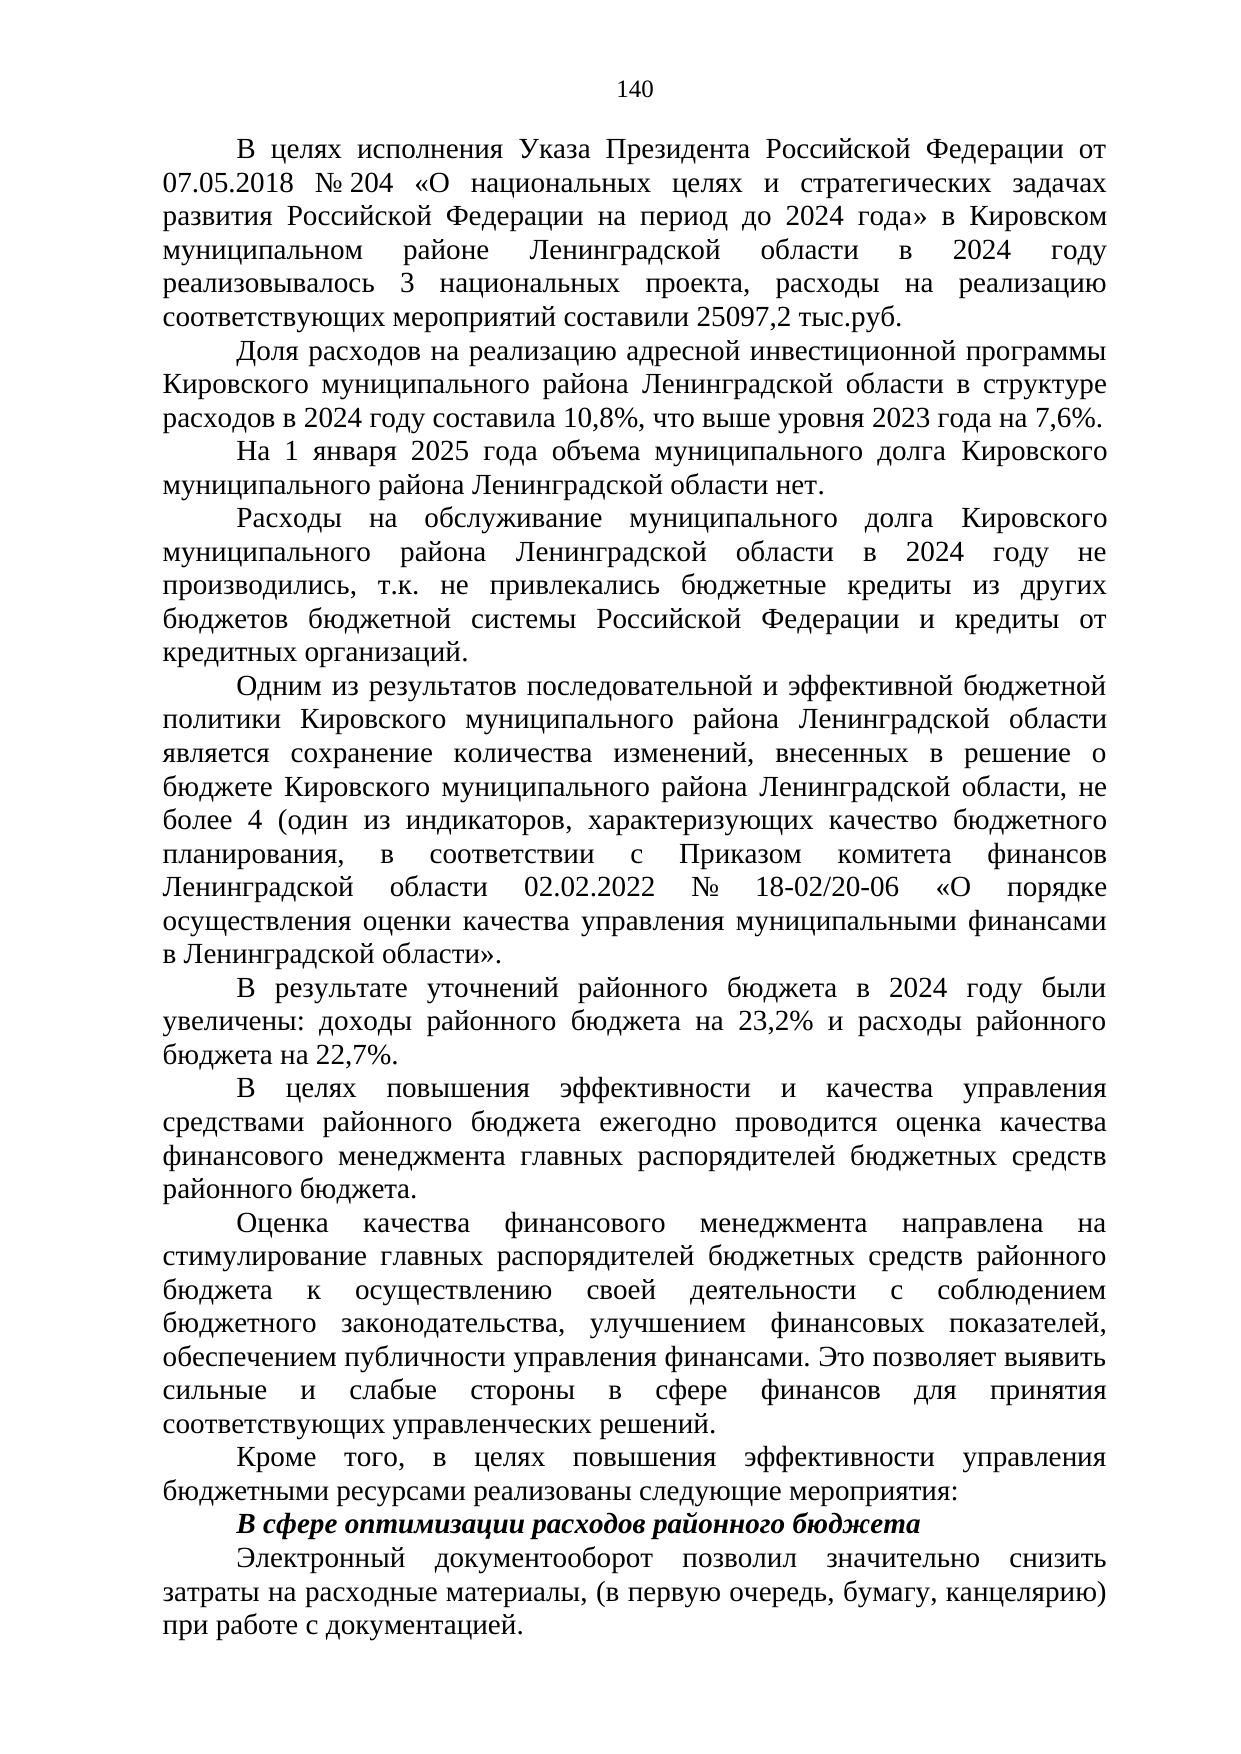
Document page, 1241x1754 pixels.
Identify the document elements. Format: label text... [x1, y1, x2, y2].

text В результате уточнений районного бюджета в 2024 году были увеличены: доходы районного бюджета на 23,2% и расходы районного бюджета на 22,7%. [162, 970, 1107, 1071]
text Электронный документооборот позволил значительно снизить затраты на расходные материалы, (в первую очередь, бумагу, канцелярию) при работе с документацией. [162, 1540, 1107, 1641]
text Расходы на обслуживание муниципального долга Кировского муниципального района Ленинградской области в 2024 году не производились, т.к. не привлекались бюджетные кредиты из других бюджетов бюджетной системы Российской Федерации и кредиты от кредитных организаций. [162, 500, 1107, 668]
text Одним из результатов последовательной и эффективной бюджетной политики Кировского муниципального района Ленинградской области является сохранение количества изменений, внесенных в решение о бюджете Кировского муниципального района Ленинградской области, не более 4 (один из индикаторов, характеризующих качество бюджетного планирования, в соответствии с Приказом комитета финансов Ленинградской области 02.02.2022 № 18-02/20-06 «О порядке осуществления оценки качества управления муниципальными финансами в Ленинградской области». [162, 668, 1107, 970]
text Кроме того, в целях повышения эффективности управления бюджетными ресурсами реализованы следующие мероприятия: [162, 1439, 1107, 1507]
text Оценка качества финансового менеджмента направлена на стимулирование главных распорядителей бюджетных средств районного бюджета к осуществлению своей деятельности с соблюдением бюджетного законодательства, улучшением финансовых показателей, обеспечением публичности управления финансами. Это позволяет выявить сильные и слабые стороны в сфере финансов для принятия соответствующих управленческих решений. [162, 1205, 1107, 1439]
text Доля расходов на реализацию адресной инвестиционной программы Кировского муниципального района Ленинградской области в структуре расходов в 2024 году составила 10,8%, что выше уровня 2023 года на 7,6%. [162, 333, 1107, 433]
text На 1 января 2025 года объема муниципального долга Кировского муниципального района Ленинградской области нет. [162, 433, 1107, 500]
text В целях повышения эффективности и качества управления средствами районного бюджета ежегодно проводится оценка качества финансового менеджмента главных распорядителей бюджетных средств районного бюджета. [162, 1071, 1107, 1205]
text В сфере оптимизации расходов районного бюджета [162, 1507, 1107, 1540]
text В целях исполнения Указа Президента Российской Федерации от 07.05.2018 № 204 «О национальных целях и стратегических задачах развития Российской Федерации на период до 2024 года» в Кировском муниципальном районе Ленинградской области в 2024 году реализовывалось 3 национальных проекта, расходы на реализацию соответствующих мероприятий составили 25097,2 тыс.руб. [162, 131, 1107, 333]
